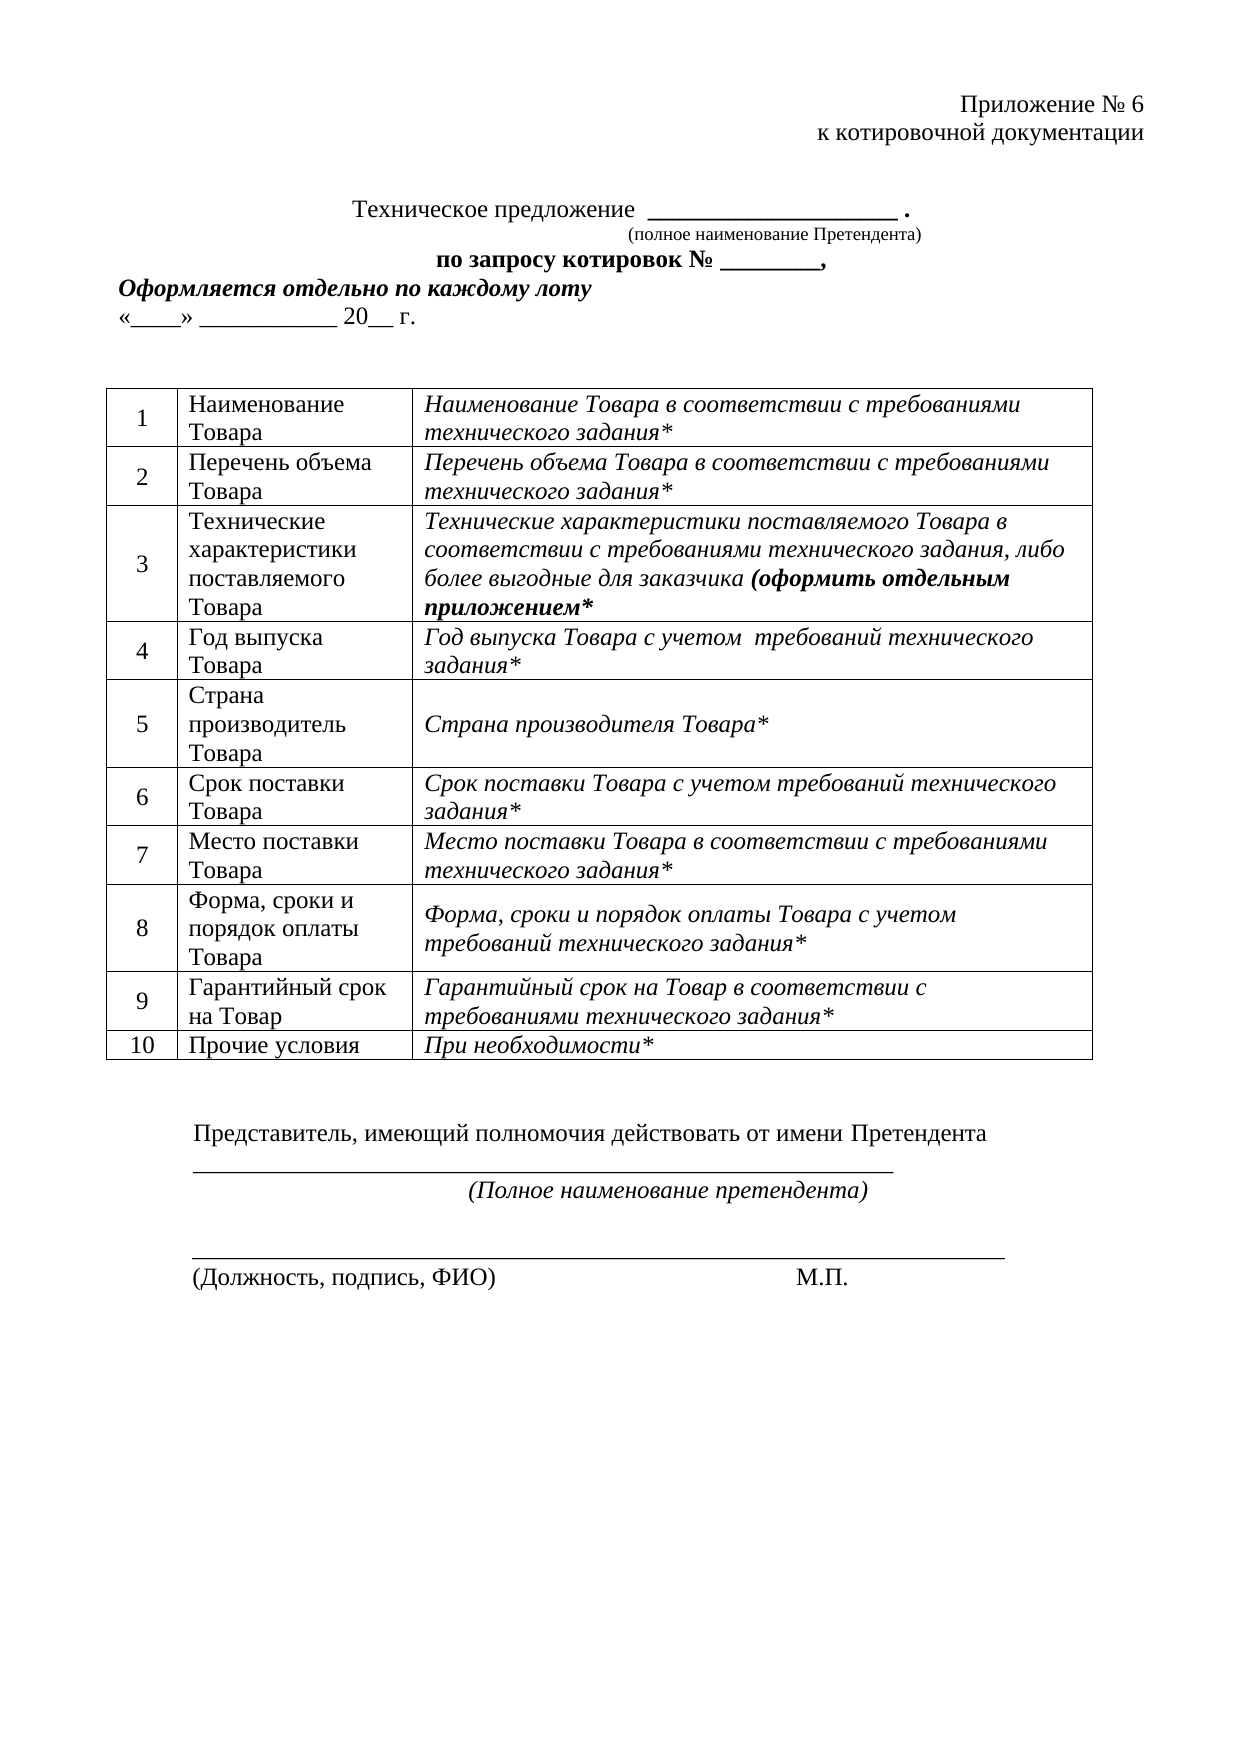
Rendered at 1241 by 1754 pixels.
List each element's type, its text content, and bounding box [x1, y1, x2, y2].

table_cell 2 [107, 447, 177, 505]
table_cell Место поставки Товара в соответствии с требованиями технического задания* [413, 826, 1092, 884]
table_cell Срок поставки Товара с учетом требований технического задания* [413, 768, 1092, 825]
table_cell Срок поставки Товара [178, 768, 412, 825]
table_cell Год выпуска Товара с учетом требований технического задания* [413, 622, 1092, 679]
table_cell Перечень объема Товара в соответствии с требованиями технического задания* [413, 447, 1092, 505]
table_cell Место поставки Товара [178, 826, 412, 884]
table_cell Форма, сроки и порядок оплаты Товара с учетом требований технического задания* [413, 885, 1092, 971]
table_header Наименование Товара в соответствии с требованиями технического задания* [413, 389, 1092, 446]
table_cell Форма, сроки и порядок оплаты Товара [178, 885, 412, 971]
text (Должность, подпись, ФИО) М.П. [118, 1262, 1144, 1290]
table_header Наименование Товара [178, 389, 412, 446]
table_cell 10 [107, 1031, 177, 1059]
table_cell Технические характеристики поставляемого Товара [178, 506, 412, 621]
table_cell 3 [107, 506, 177, 621]
table_cell Прочие условия [178, 1031, 412, 1059]
table_header 1 [107, 389, 177, 446]
table_cell 5 [107, 680, 177, 767]
text к котировочной документации [118, 117, 1144, 146]
table_cell 9 [107, 972, 177, 1029]
text (Полное наименование претендента) [118, 1175, 1144, 1204]
table_cell 7 [107, 826, 177, 884]
text (полное наименование Претендента) [118, 222, 1144, 244]
text Представитель, имеющий полномочия действовать от имени Претендента [118, 1118, 1144, 1147]
text Техническое предложение ____________________ . [118, 194, 1144, 222]
table_cell Гарантийный срок на Товар в соответствии с требованиями технического задания* [413, 972, 1092, 1029]
table_cell Страна производитель Товара [178, 680, 412, 767]
text по запросу котировок № ________, [118, 244, 1144, 273]
text Оформляется отдельно по каждому лоту [118, 273, 1144, 301]
table_cell 8 [107, 885, 177, 971]
table_cell Перечень объема Товара [178, 447, 412, 505]
table_cell 6 [107, 768, 177, 825]
table_cell 4 [107, 622, 177, 679]
table_cell При необходимости* [413, 1031, 1092, 1059]
text «____» ___________ 20__ г. [118, 301, 1144, 330]
table_cell Год выпуска Товара [178, 622, 412, 679]
text _________________________________________________________________ [118, 1233, 1144, 1262]
table_cell Гарантийный срок на Товар [178, 972, 412, 1029]
table_cell Технические характеристики поставляемого Товара в соответствии с требованиями технического задания, либо более выгодные для заказчика (оформить отдельным приложением* [413, 506, 1092, 621]
text ________________________________________________________ [118, 1147, 1144, 1175]
table_cell Страна производителя Товара* [413, 680, 1092, 767]
text Приложение № 6 [118, 89, 1144, 117]
